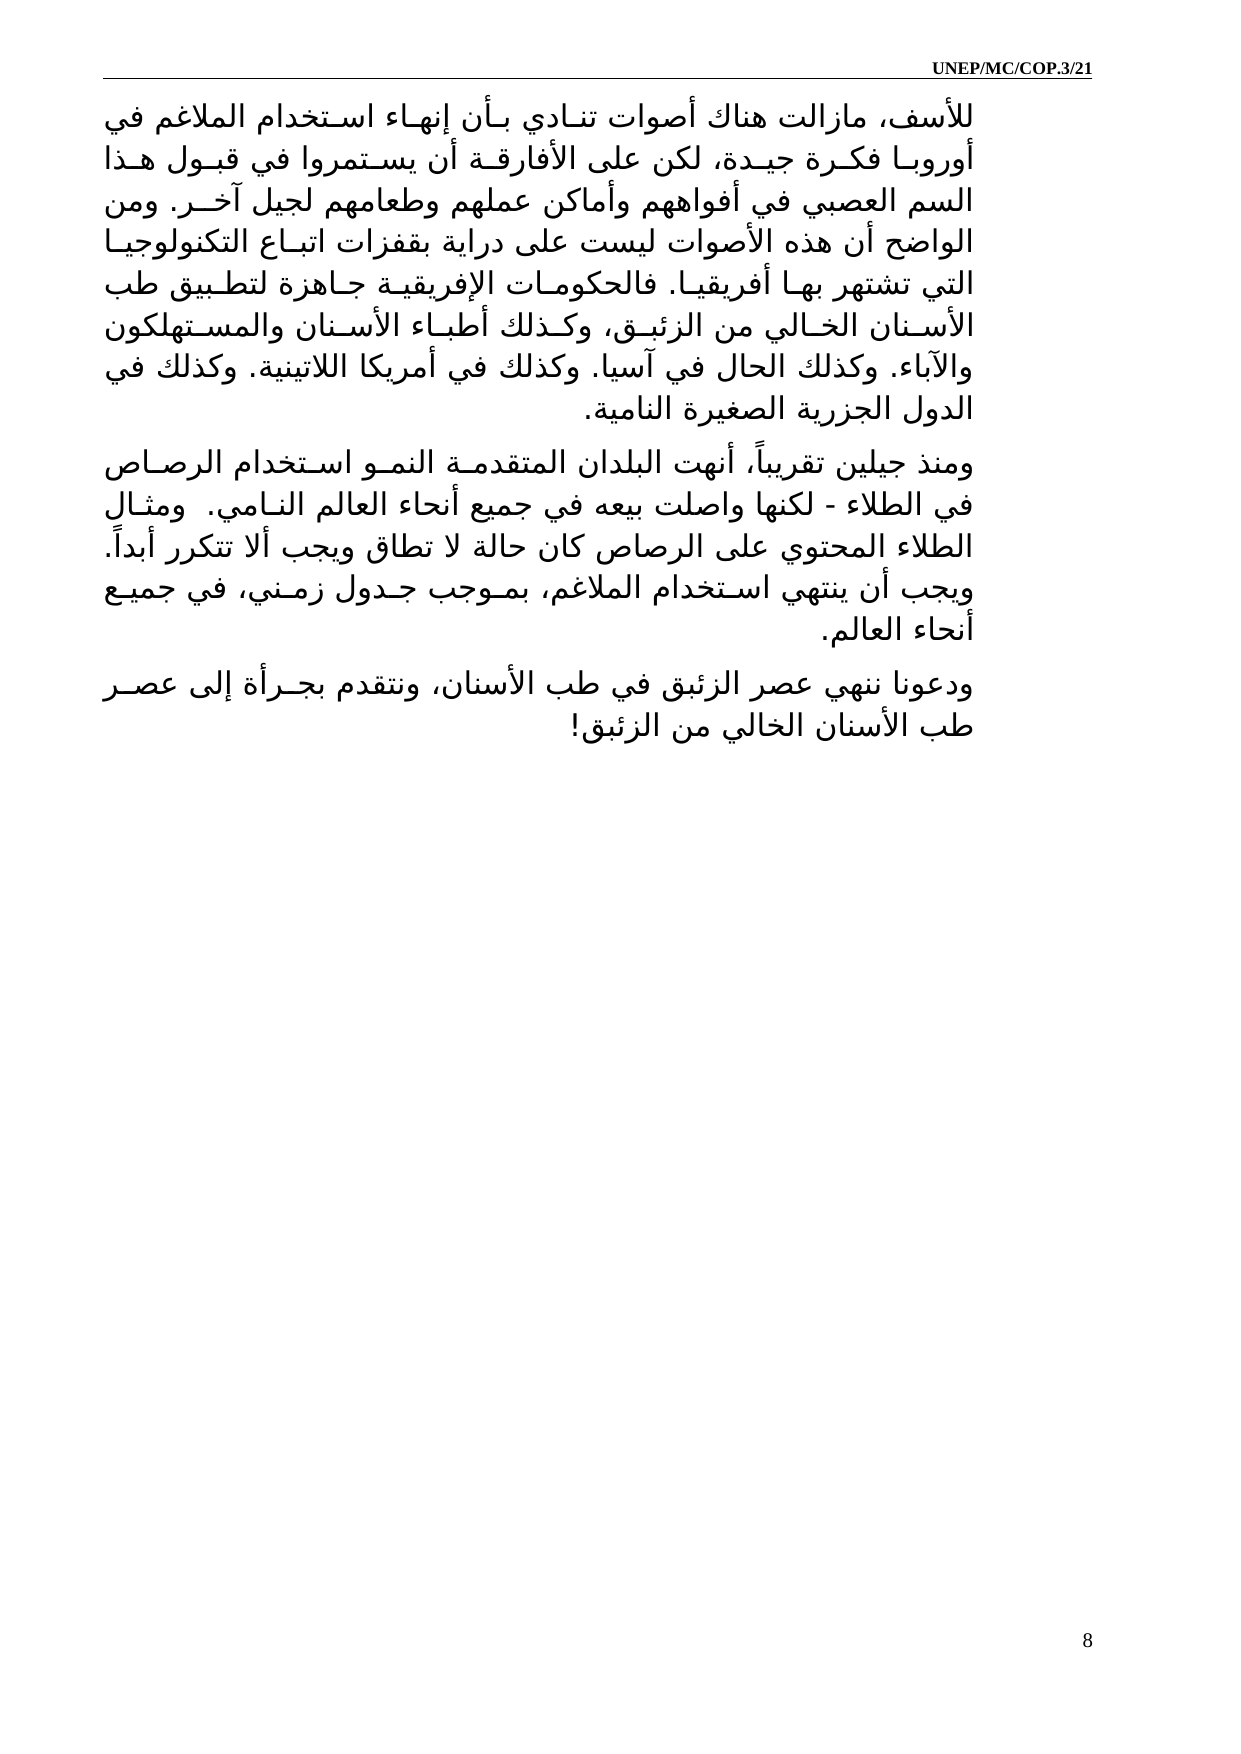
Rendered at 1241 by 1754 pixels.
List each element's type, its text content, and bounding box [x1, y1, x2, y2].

text ودعونا ننهي عصر الزئبق في طب الأسنان، ونتقدم بجرأة إلى عصر طب الأسنان الخالي من الزئبق! [103, 661, 974, 744]
text للأسف، مازالت هناك أصوات تنادي بأن إنهاء استخدام الملاغم في أوروبا فكرة جيدة، لكن على الأفارقة أن يستمروا في قبول هذا السم العصبي في أفواههم وأماكن عملهم وطعامهم لجيل آخر. ومن الواضح أن هذه الأصوات ليست على دراية بقفزات اتباع التكنولوجيا التي تشتهر بها أفريقيا. فالحكومات الإفريقية جاهزة لتطبيق طب الأسنان الخالي من الزئبق، وكذلك أطباء الأسنان والمستهلكون والآباء. وكذلك الحال في آسيا. وكذلك في أمريكا اللاتينية. وكذلك في الدول الجزرية الصغيرة النامية. [103, 94, 974, 428]
text ومنذ جيلين تقريباً، أنهت البلدان المتقدمة النمو استخدام الرصاص في الطلاء - لكنها واصلت بيعه في جميع أنحاء العالم النامي. ومثال الطلاء المحتوي على الرصاص كان حالة لا تطاق ويجب ألا تتكرر أبداً. ويجب أن ينتهي استخدام الملاغم، بموجب جدول زمني، في جميع أنحاء العالم. [103, 440, 974, 649]
